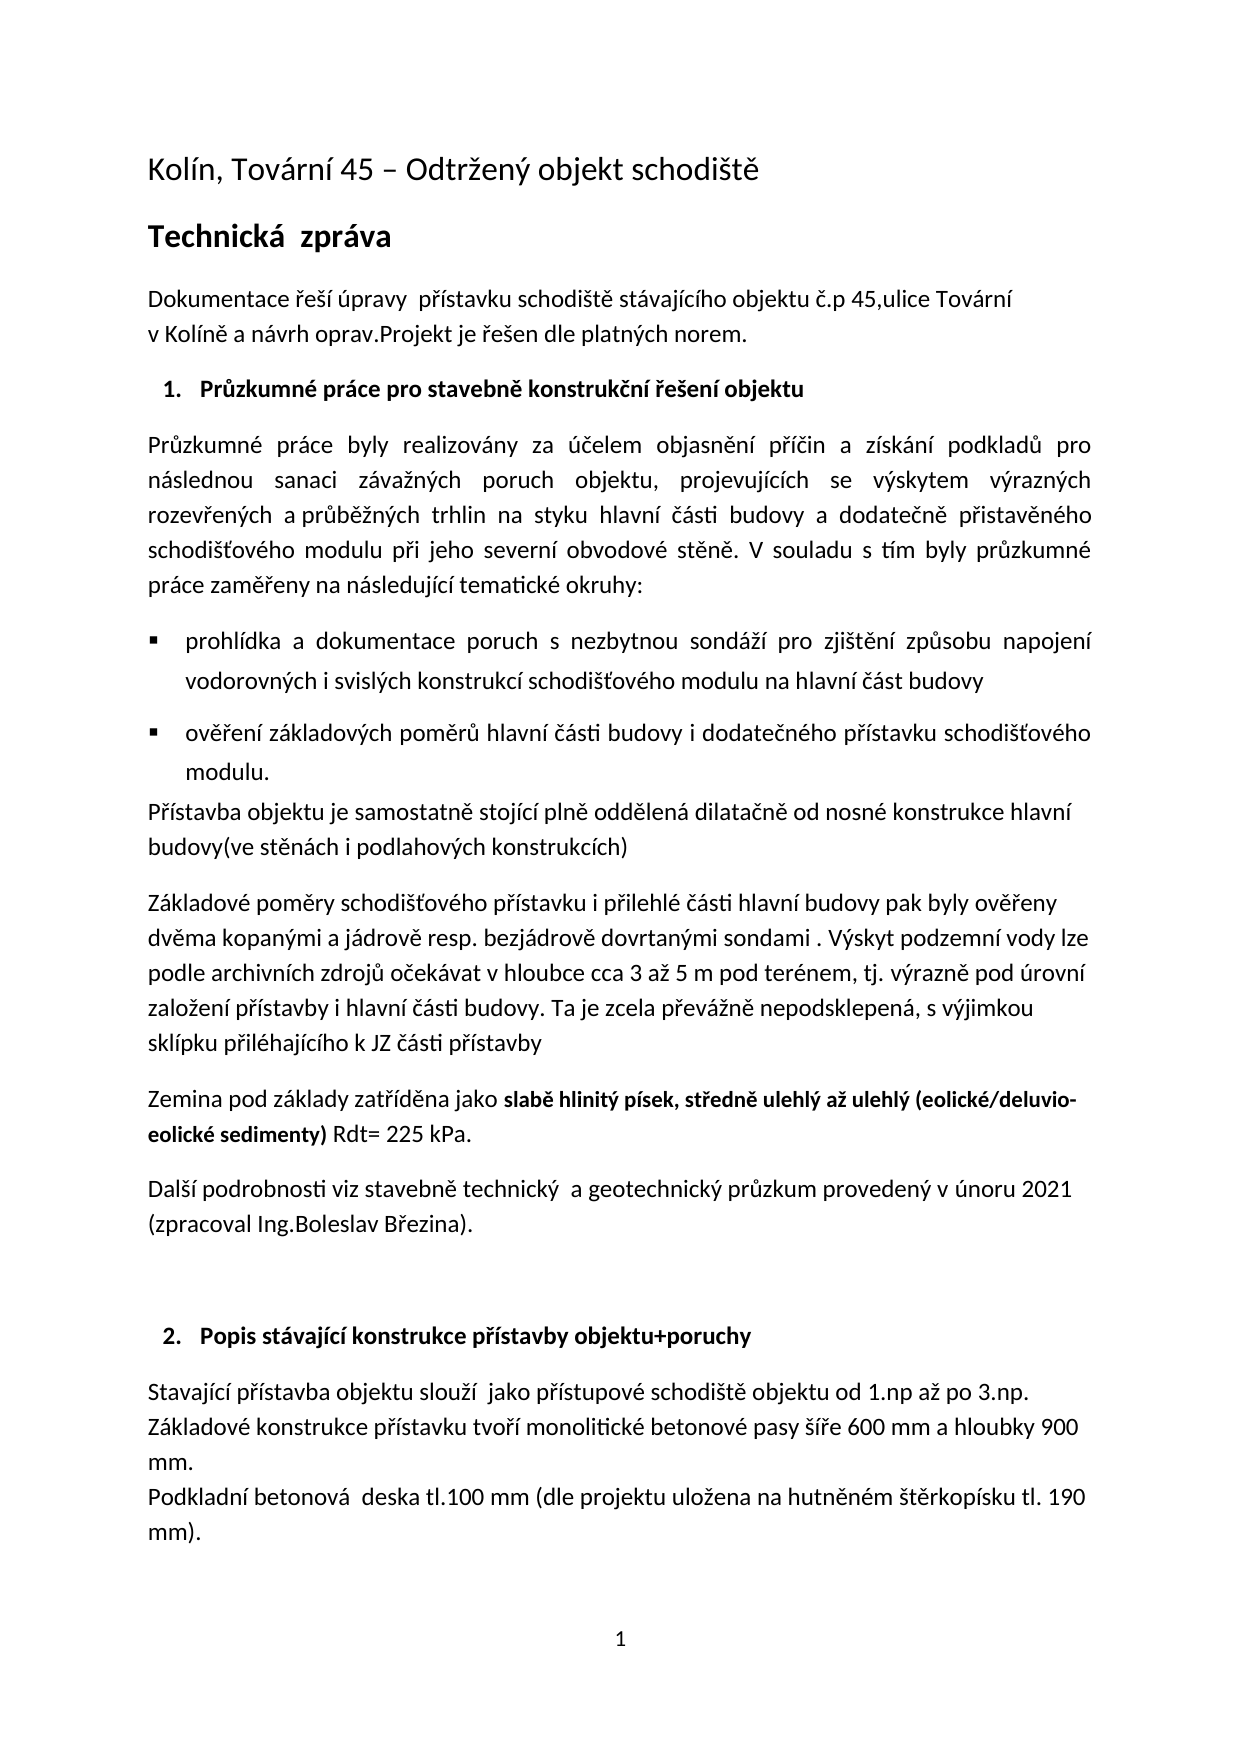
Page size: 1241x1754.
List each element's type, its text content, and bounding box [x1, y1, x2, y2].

text Stavající přístavba objektu slouží jako přístupové schodiště objektu od 1.np až po 3.np. [148, 1376, 1093, 1407]
text Kolín, Tovární 45 – Odtržený objekt schodiště [148, 148, 1093, 188]
list prohlídka a dokumentace poruch s nezbytnou sondáží pro zjištění způsobu napojení vodorovných i svislých konstrukcí schodišťového modulu na hlavní část budovy [148, 625, 1093, 695]
text Zemina pod základy zatříděna jako slabě hlinitý písek, středně ulehlý až ulehlý (eolické/deluvio-eolické sedimenty) Rdt= 225 kPa. [148, 1083, 1093, 1148]
text Technická zpráva [148, 215, 1093, 256]
text Přístavba objektu je samostatně stojící plně oddělená dilatačně od nosné konstrukce hlavní budovy(ve stěnách i podlahových konstrukcích) [148, 796, 1093, 862]
text Průzkumné práce byly realizovány za účelem objasnění příčin a získání podkladů pro následnou sanaci závažných poruch objektu, projevujících se výskytem výrazných rozevřených a průběžných trhlin na styku hlavní části budovy a dodatečně přistavěného schodišťového modulu při jeho severní obvodové stěně. V souladu s tím byly průzkumné práce zaměřeny na následující tematické okruhy: [148, 429, 1093, 600]
list Popis stávající konstrukce přístavby objektu+poruchy [162, 1320, 1093, 1351]
list Průzkumné práce pro stavebně konstrukční řešení objektu [162, 374, 1093, 404]
list ověření základových poměrů hlavní části budovy i dodatečného přístavku schodišťového modulu. [148, 717, 1093, 787]
text Podkladní betonová deska tl.100 mm (dle projektu uložena na hutněném štěrkopísku tl. 190 mm). [148, 1481, 1093, 1547]
text Další podrobnosti viz stavebně technický a geotechnický průzkum provedený v únoru 2021 (zpracoval Ing.Boleslav Březina). [148, 1174, 1093, 1239]
text Základové konstrukce přístavku tvoří monolitické betonové pasy šíře 600 mm a hloubky 900 mm. [148, 1411, 1093, 1477]
text Základové poměry schodišťového přístavku i přilehlé části hlavní budovy pak byly ověřeny dvěma kopanými a jádrově resp. bezjádrově dovrtanými sondami . Výskyt podzemní vody lze podle archivních zdrojů očekávat v hloubce cca 3 až pod terénem, tj. výrazně pod úrovní založení přístavby i hlavní části budovy. Ta je zcela převážně nepodsklepená, s výjimkou sklípku přiléhajícího k JZ části přístavby [148, 887, 1093, 1057]
text Dokumentace řeší úpravy přístavku schodiště stávajícího objektu č.p 45,ulice Tovární v Kolíně a návrh oprav.Projekt je řešen dle platných norem. [148, 283, 1093, 348]
